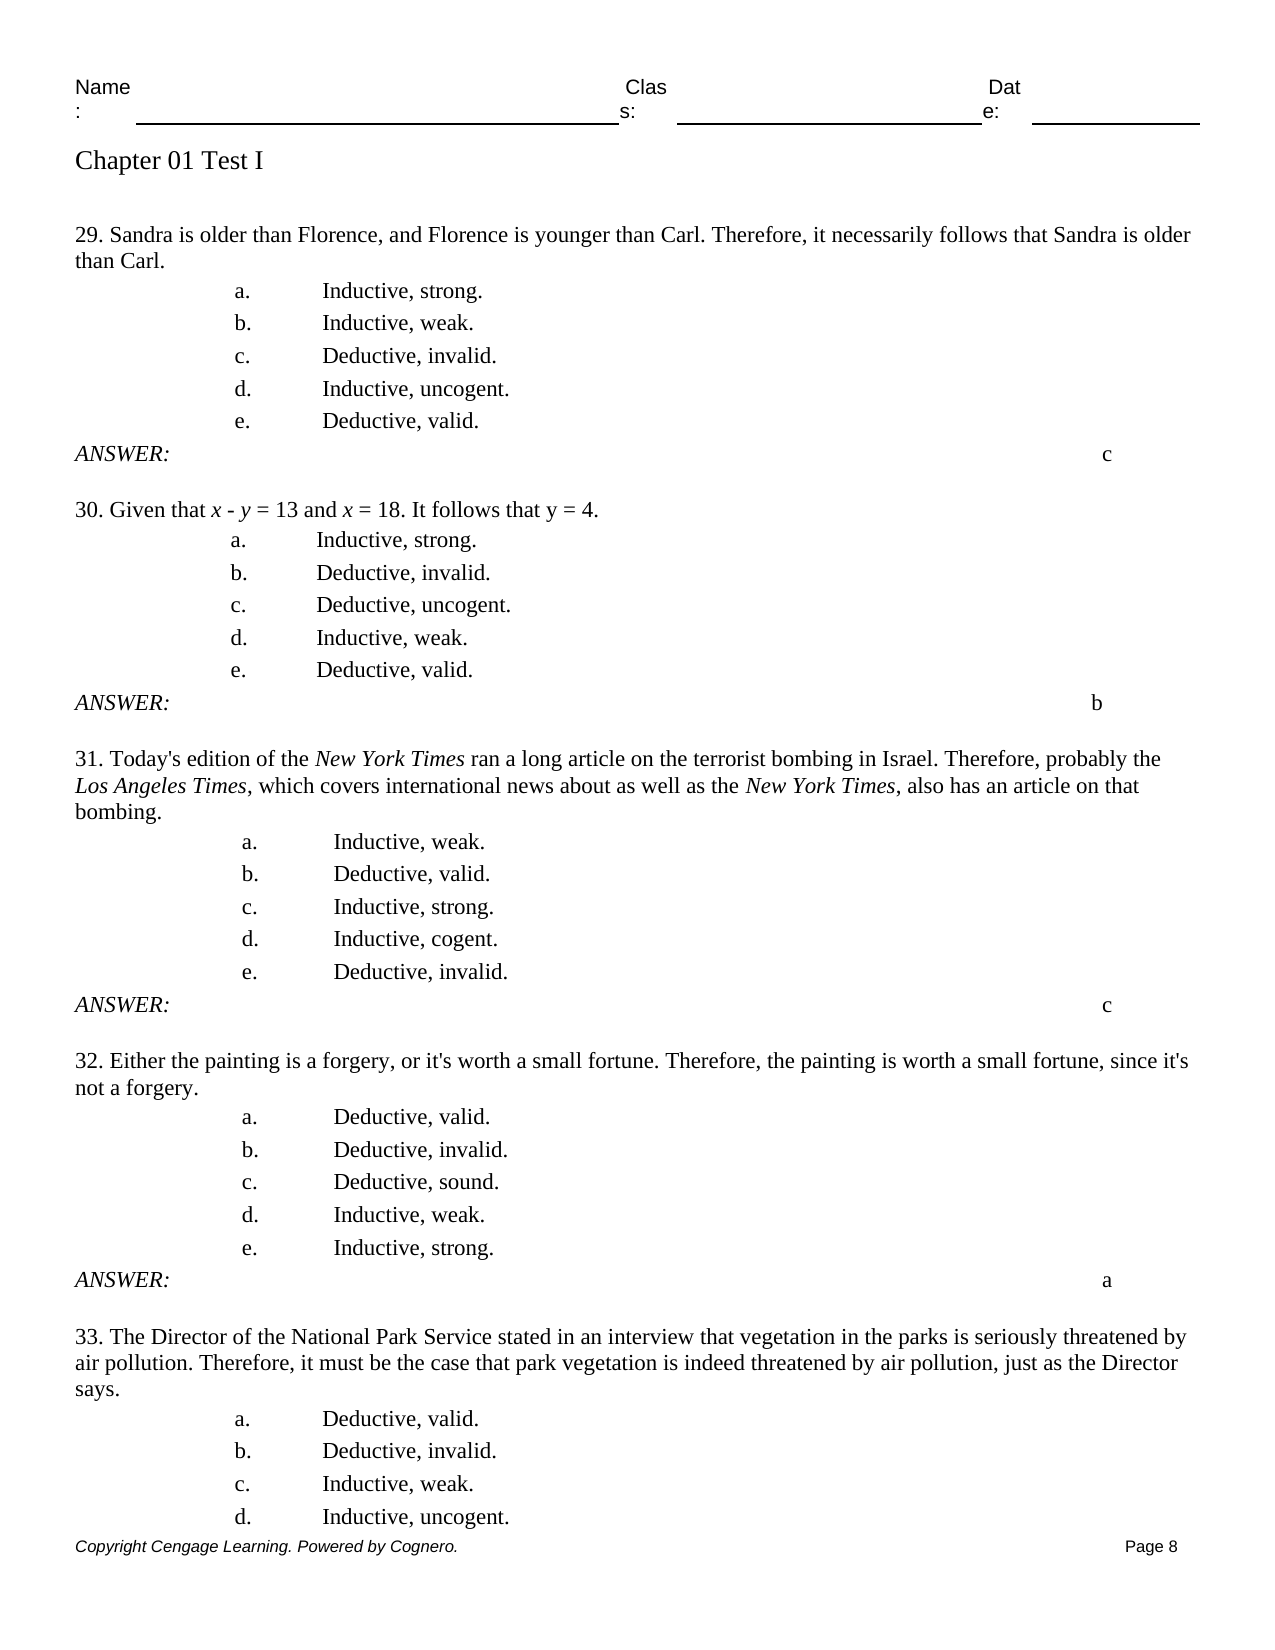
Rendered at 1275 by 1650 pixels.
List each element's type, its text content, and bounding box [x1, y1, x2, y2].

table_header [75, 1323, 1200, 1532]
table_header 32. Either the painting is a forgery, or it's worth a small fortune. Therefore, the painting is worth a small fortune, since it's not a forgery. [75, 1047, 1200, 1296]
table_header 29. Sandra is older than Florence, and Florence is younger than Carl. Therefore, it necessarily follows that Sandra is older than Carl. [75, 221, 1200, 469]
table_header 31. Today's edition of the New York Times ran a long article on the terrorist bombing in Israel. Therefore, probably the Los Angeles Times, which covers international news about as well as the New York Times, also has an article on that bombing. [75, 746, 1200, 1020]
table_header 30. Given that x - y = 13 and x = 18. It follows that y = 4. [75, 496, 1200, 718]
